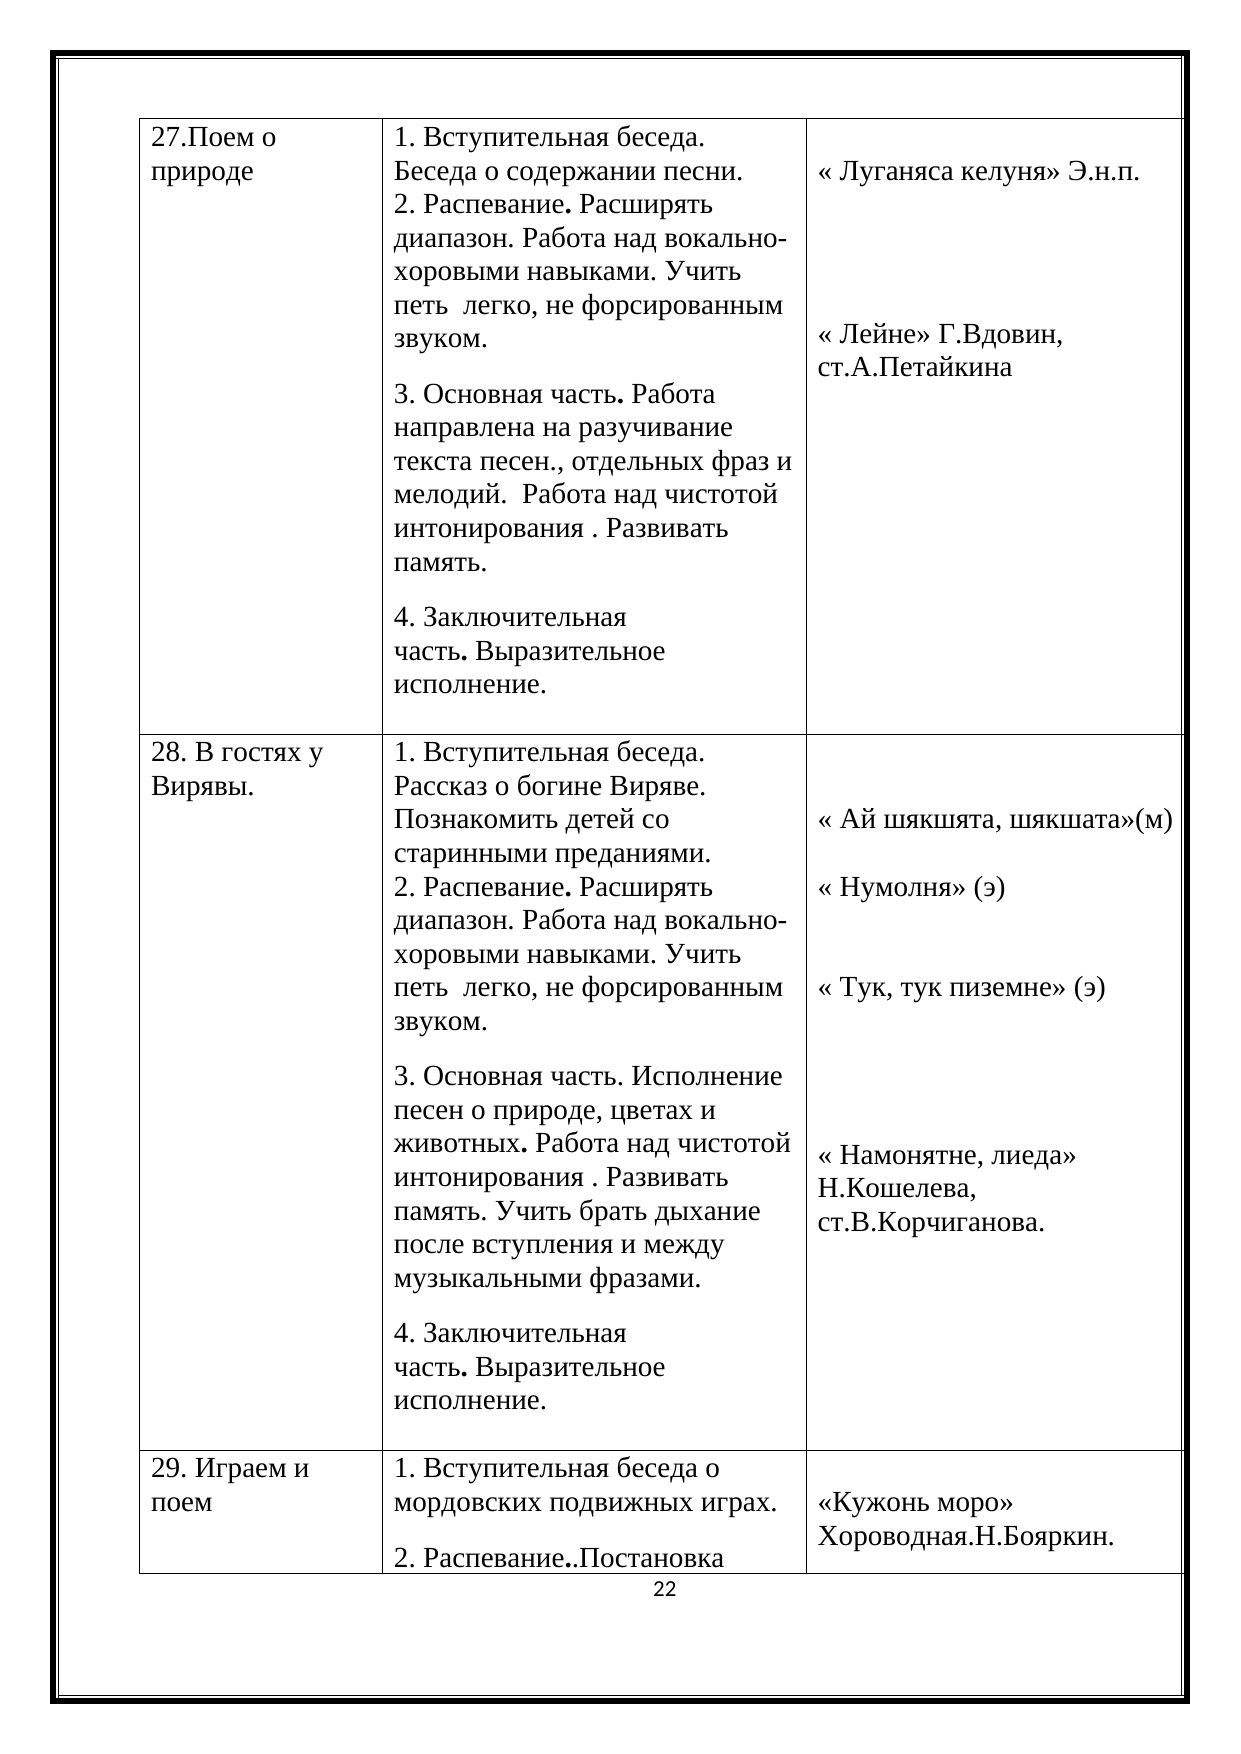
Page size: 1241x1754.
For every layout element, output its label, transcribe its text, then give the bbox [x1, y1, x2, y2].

table_cell 28. В гостях у Вирявы. [140, 735, 382, 1449]
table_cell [807, 1451, 1181, 1573]
table_cell 1. Вступительная беседа. Беседа о содержании песни. 2. Распевание. Расширять диапазон. Работа над вокально-хоровыми навыками. Учить петь легко, не форсированным звуком. 3. Основная часть. Работа направлена на разучивание текста песен., отдельных фраз и мелодий. Работа над чистотой интонирования . Развивать память. 4. Заключительная часть. Выразительное исполнение. [383, 119, 806, 733]
table_cell « Луганяса келуня» Э.н.п. « Лейне» Г.Вдовин, ст.А.Петайкина [807, 119, 1181, 733]
table_cell 29. Играем и поем [140, 1451, 382, 1573]
table_cell 27.Поем о природе [140, 119, 382, 733]
table_cell 1. Вступительная беседа. Рассказ о богине Виряве. Познакомить детей со старинными преданиями. 2. Распевание. Расширять диапазон. Работа над вокально-хоровыми навыками. Учить петь легко, не форсированным звуком. 3. Основная часть. Исполнение песен о природе, цветах и животных. Работа над чистотой интонирования . Развивать память. Учить брать дыхание после вступления и между музыкальными фразами. 4. Заключительная часть. Выразительное исполнение. [383, 735, 806, 1449]
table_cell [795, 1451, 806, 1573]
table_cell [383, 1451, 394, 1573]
table_cell « Ай шякшята, шякшата»(м) « Нумолня» (э) « Тук, тук пиземне» (э) « Намонятне, лиеда» Н.Кошелева, ст.В.Корчиганова. [807, 735, 1181, 1449]
